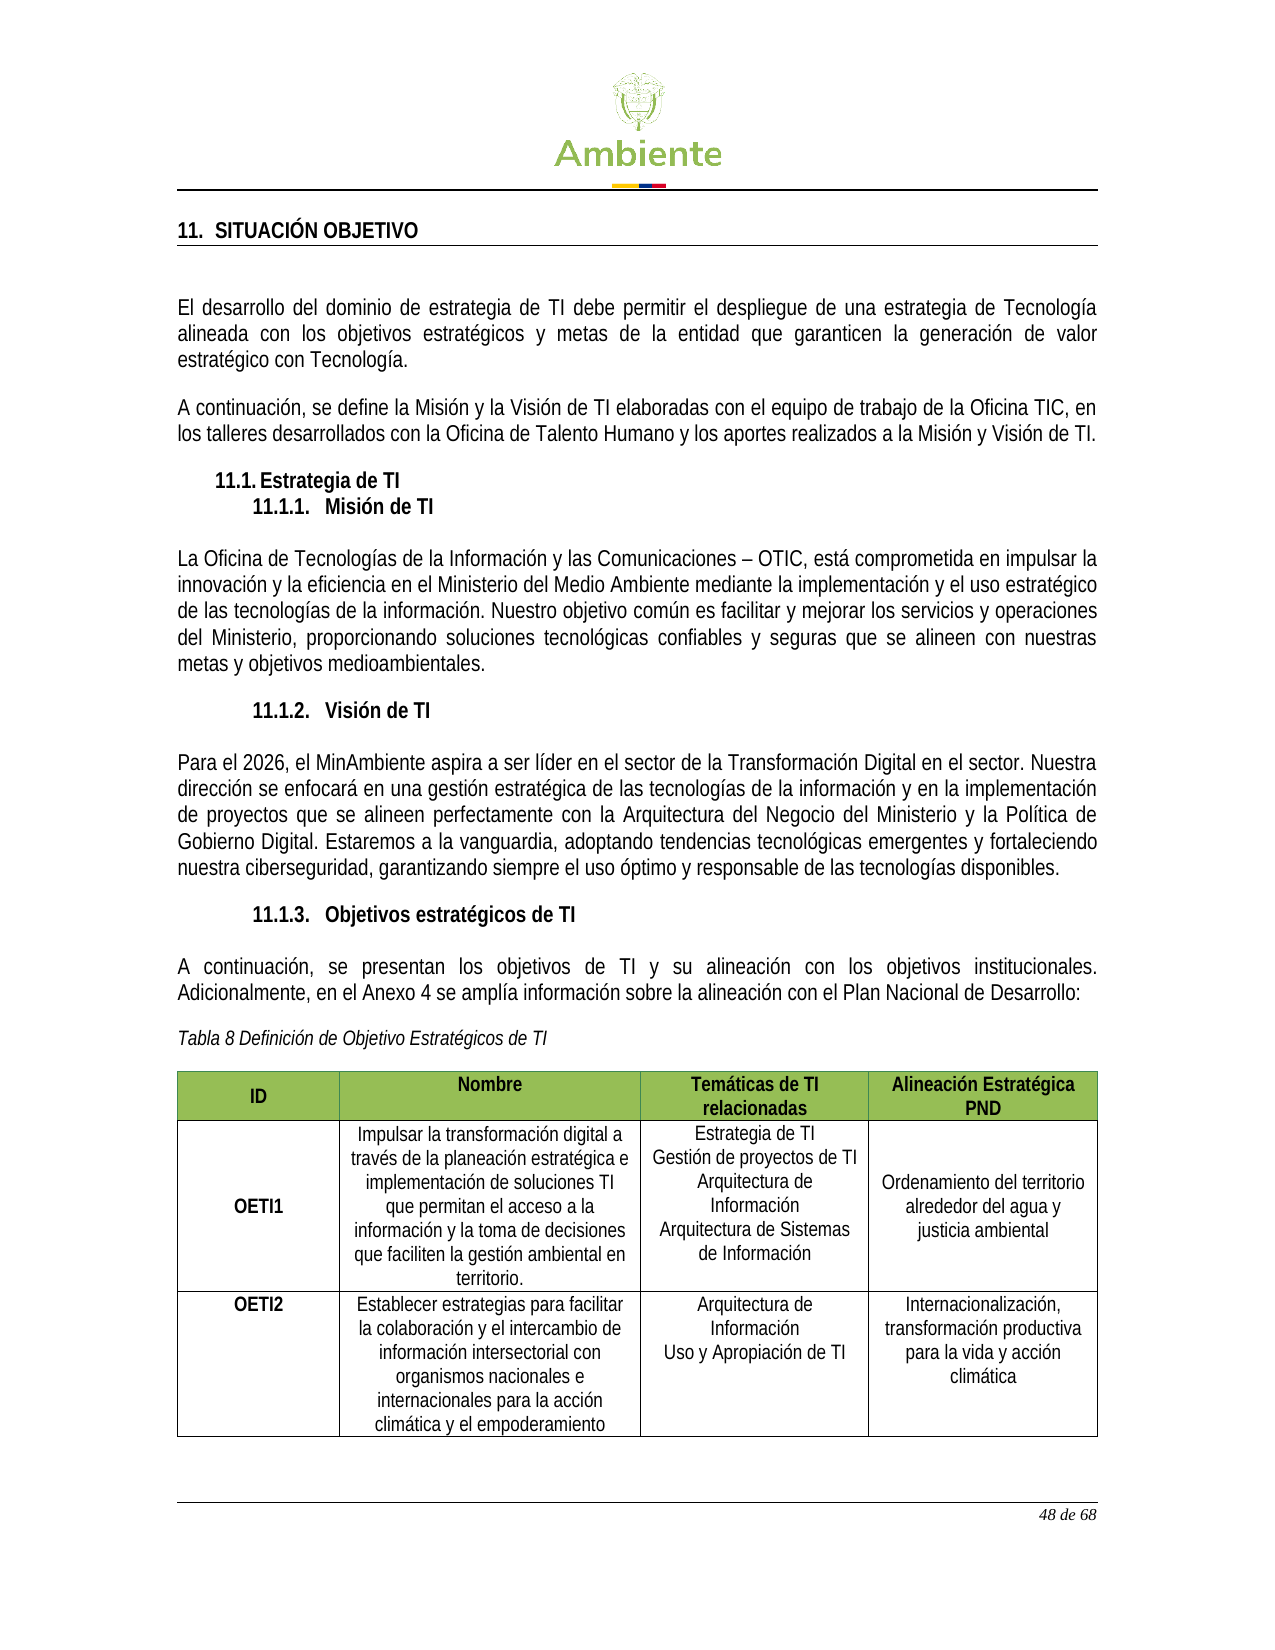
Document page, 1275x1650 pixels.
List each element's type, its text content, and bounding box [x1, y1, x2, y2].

text La Oficina de Tecnologías de la Información y las Comunicaciones – OTIC, está comprometida en impulsar la innovación y la eficiencia en el Ministerio del Medio Ambiente mediante la implementación y el uso estratégico de las tecnologías de la información. Nuestro objetivo común es facilitar y mejorar los servicios y operaciones del Ministerio, proporcionando soluciones tecnológicas confiables y seguras que se alineen con nuestras metas y objetivos medioambientales. [177, 545, 1098, 676]
subtitle Visión de TI [252, 697, 1098, 724]
subtitle SITUACIÓN OBJETIVO [177, 217, 1098, 245]
table_header Temáticas de TI relacionadas [641, 1072, 868, 1120]
text A continuación, se presentan los objetivos de TI y su alineación con los objetivos institucionales. Adicionalmente, en el Anexo 4 se amplía información sobre la alineación con el Plan Nacional de Desarrollo: [177, 953, 1098, 1005]
table_cell Estrategia de TI Gestión de proyectos de TI Arquitectura de Información Arquitectura de Sistemas de Información [641, 1121, 868, 1291]
text El desarrollo del dominio de estrategia de TI debe permitir el despliegue de una estrategia de Tecnología alineada con los objetivos estratégicos y metas de la entidad que garanticen la generación de valor estratégico con Tecnología. [177, 293, 1098, 373]
picture [554, 73, 722, 188]
subtitle Misión de TI [252, 493, 1098, 520]
subtitle Estrategia de TI [215, 467, 1098, 493]
table_cell Impulsar la transformación digital a través de la planeación estratégica e implementación de soluciones TI que permitan el acceso a la información y la toma de decisiones que faciliten la gestión ambiental en territorio. [340, 1121, 640, 1291]
table_cell Arquitectura de Información Uso y Apropiación de TI [641, 1292, 868, 1436]
table_header Alineación Estratégica PND [869, 1072, 1097, 1120]
subtitle Objetivos estratégicos de TI [252, 901, 1098, 928]
table_header Nombre [340, 1072, 640, 1120]
table_header ID [178, 1072, 339, 1120]
text Tabla 8 Definición de Objetivo Estratégicos de TI [177, 1026, 1098, 1050]
table_cell Ordenamiento del territorio alrededor del agua y justicia ambiental [869, 1121, 1097, 1291]
text Para el 2026, el MinAmbiente aspira a ser líder en el sector de la Transformación Digital en el sector. Nuestra dirección se enfocará en una gestión estratégica de las tecnologías de la información y en la implementación de proyectos que se alineen perfectamente con la Arquitectura del Negocio del Ministerio y la Política de Gobierno Digital. Estaremos a la vanguardia, adoptando tendencias tecnológicas emergentes y fortaleciendo nuestra ciberseguridad, garantizando siempre el uso óptimo y responsable de las tecnologías disponibles. [177, 749, 1098, 880]
text A continuación, se define la Misión y la Visión de TI elaboradas con el equipo de trabajo de la Oficina TIC, en los talleres desarrollados con la Oficina de Talento Humano y los aportes realizados a la Misión y Visión de TI. [177, 393, 1098, 446]
table_cell OETI1 [178, 1121, 339, 1291]
table_cell OETI2 [178, 1292, 339, 1436]
table_cell Internacionalización, transformación productiva para la vida y acción climática [869, 1292, 1097, 1436]
